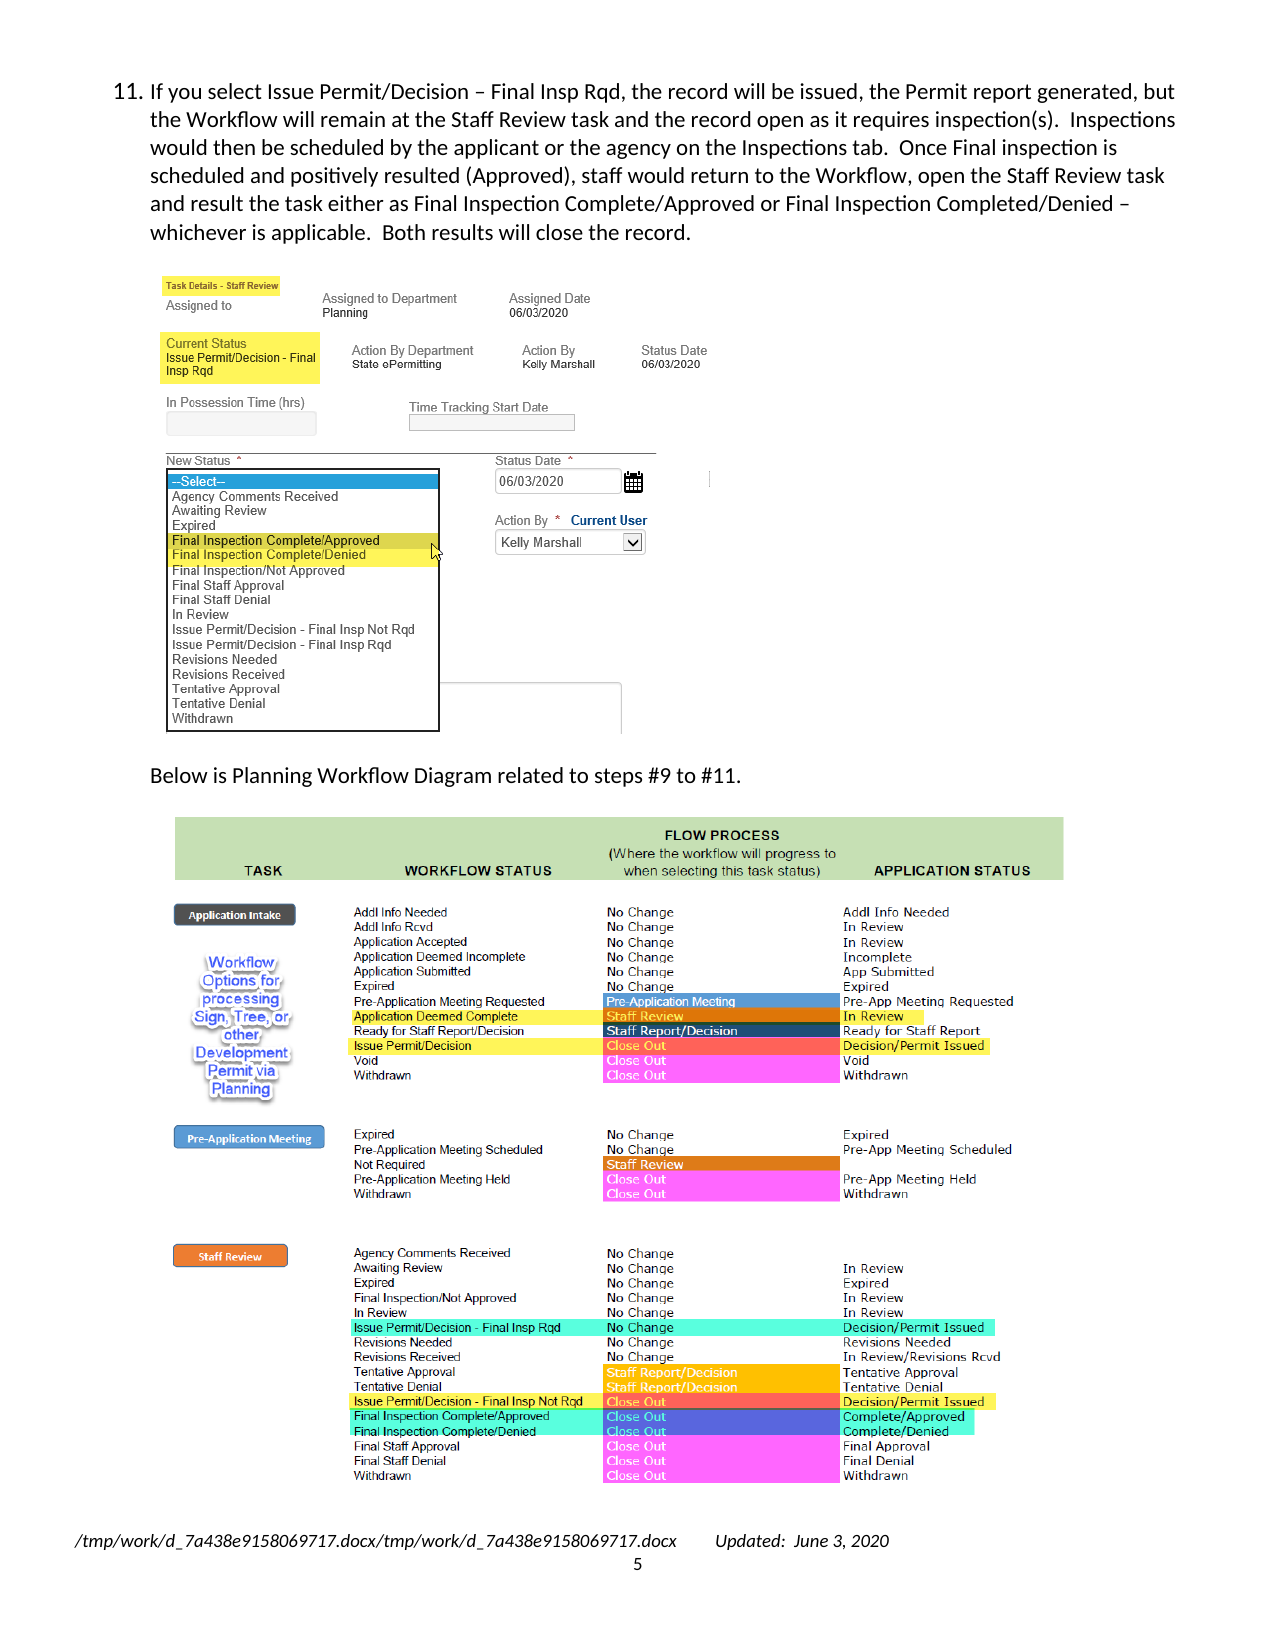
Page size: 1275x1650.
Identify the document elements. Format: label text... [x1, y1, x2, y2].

picture [150, 273, 710, 734]
picture [150, 817, 1086, 1496]
